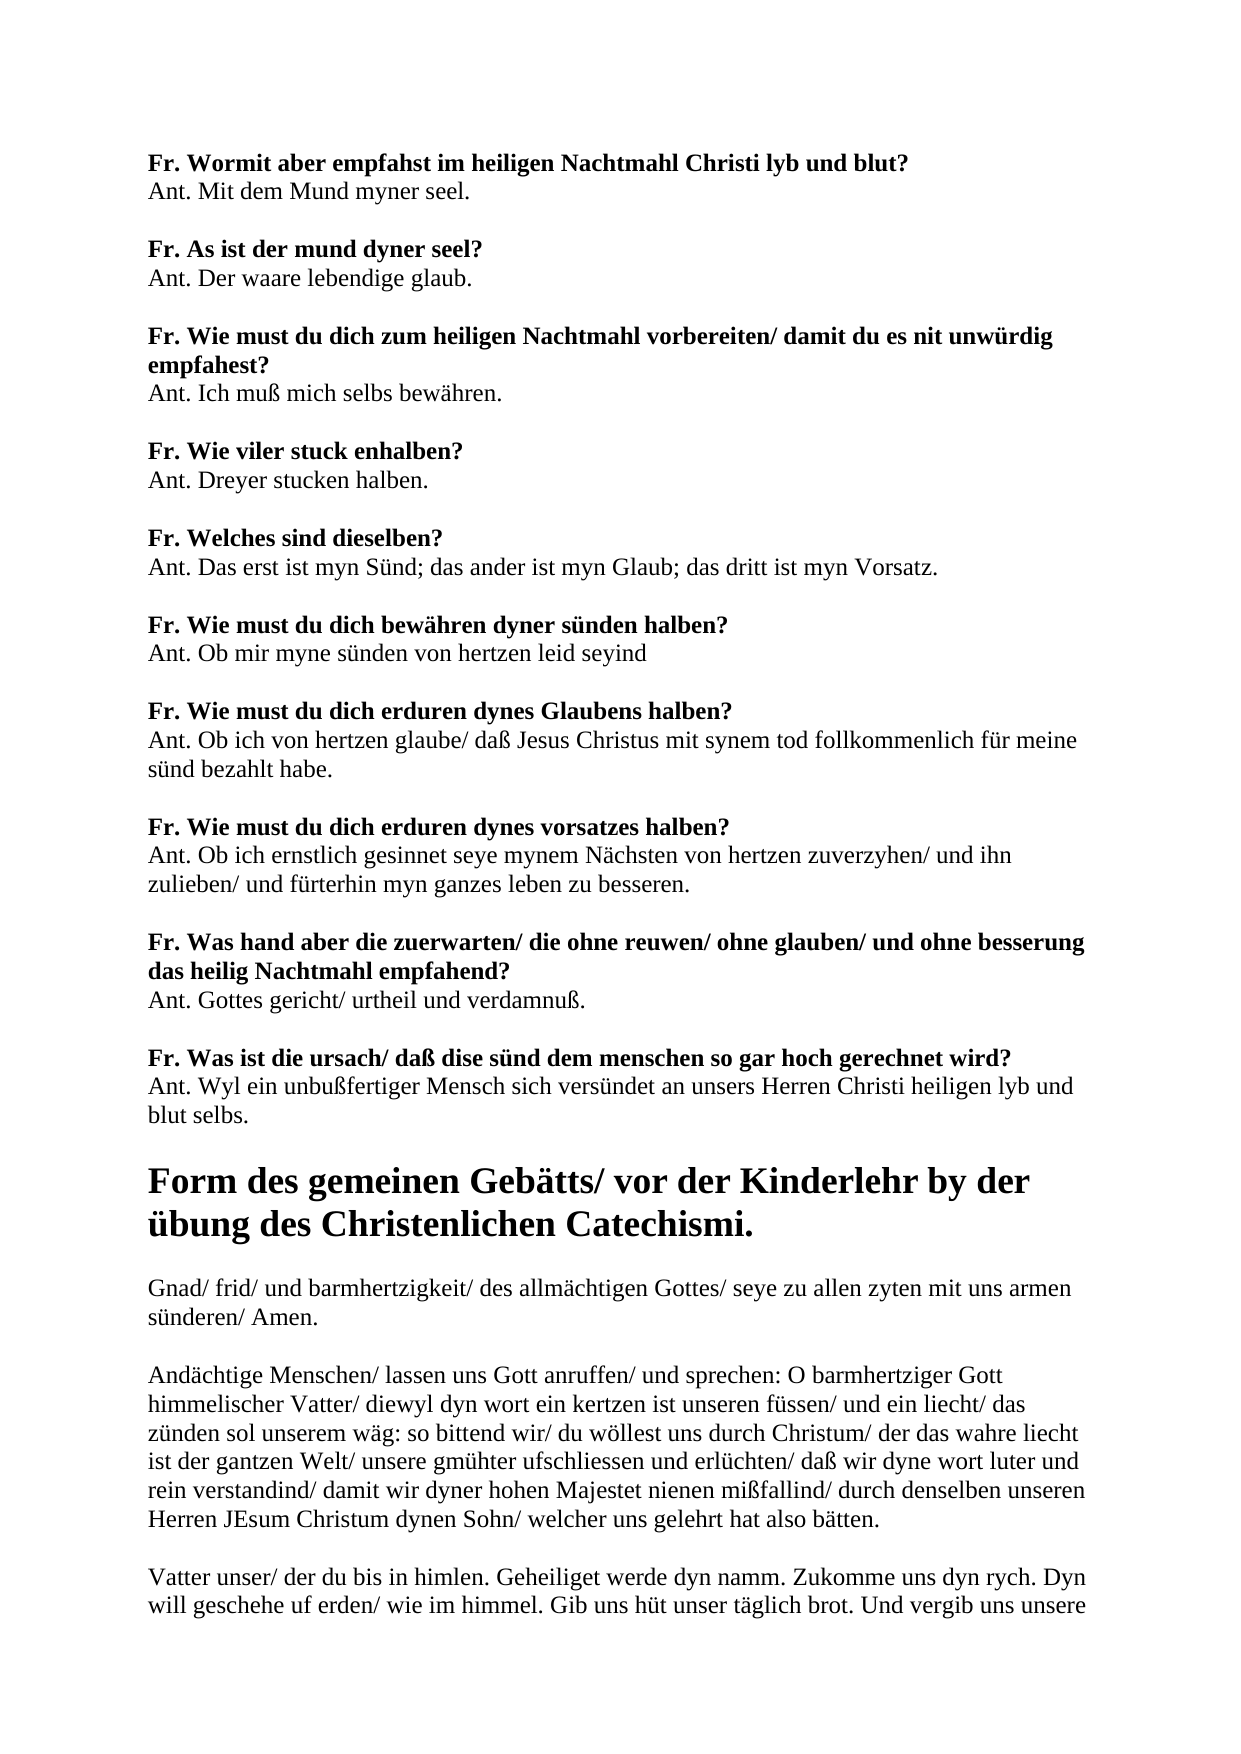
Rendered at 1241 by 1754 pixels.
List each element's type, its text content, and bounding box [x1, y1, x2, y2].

text Fr. Wie must du dich zum heiligen Nachtmahl vorbereiten/ damit du es nit unwürdig empfahest? Ant. Ich muß mich selbs bewähren. [148, 321, 1093, 407]
text Gnad/ frid/ und barmhertzigkeit/ des allmächtigen Gottes/ seye zu allen zyten mit uns armen sünderen/ Amen. [148, 1273, 1093, 1331]
text Andächtige Menschen/ lassen uns Gott anruffen/ und sprechen: O barmhertziger Gott himmelischer Vatter/ diewyl dyn wort ein kertzen ist unseren füssen/ und ein liecht/ das zünden sol unserem wäg: so bittend wir/ du wöllest uns durch Christum/ der das wahre liecht ist der gantzen Welt/ unsere gmühter ufschliessen und erlüchten/ daß wir dyne wort luter und rein verstandind/ damit wir dyner hohen Majestet nienen mißfallind/ durch denselben unseren Herren JEsum Christum dynen Sohn/ welcher uns gelehrt hat also bätten. [148, 1360, 1093, 1533]
text Fr. As ist der mund dyner seel? Ant. Der waare lebendige glaub. [148, 234, 1093, 292]
text Fr. Welches sind dieselben? Ant. Das erst ist myn Sünd; das ander ist myn Glaub; das dritt ist myn Vorsatz. [148, 523, 1093, 581]
text Fr. Wie viler stuck enhalben? Ant. Dreyer stucken halben. [148, 436, 1093, 494]
text Fr. Was hand aber die zuerwarten/ die ohne reuwen/ ohne glauben/ und ohne besserung das heilig Nachtmahl empfahend? Ant. Gottes gericht/ urtheil und verdamnuß. [148, 927, 1093, 1013]
text Fr. Was ist die ursach/ daß dise sünd dem menschen so gar hoch gerechnet wird? Ant. Wyl ein unbußfertiger Mensch sich versündet an unsers Herren Christi heiligen lyb und blut selbs. [148, 1043, 1093, 1129]
text Fr. Wie must du dich erduren dynes Glaubens halben? Ant. Ob ich von hertzen glaube/ daß Jesus Christus mit synem tod follkommenlich für meine sünd bezahlt habe. [148, 696, 1093, 783]
text Fr. Wie must du dich erduren dynes vorsatzes halben? Ant. Ob ich ernstlich gesinnet seye mynem Nächsten von hertzen zuverzyhen/ und ihn zulieben/ und fürterhin myn ganzes leben zu besseren. [148, 812, 1093, 898]
text Fr. Wie must du dich bewähren dyner sünden halben? Ant. Ob mir myne sünden von hertzen leid seyind [148, 610, 1093, 667]
text Fr. Wormit aber empfahst im heiligen Nachtmahl Christi lyb und blut? Ant. Mit dem Mund myner seel. [148, 148, 1093, 205]
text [148, 1562, 1093, 1619]
subtitle Form des gemeinen Gebätts/ vor der Kinderlehr by der übung des Christenlichen Catechismi. [148, 1158, 1093, 1244]
